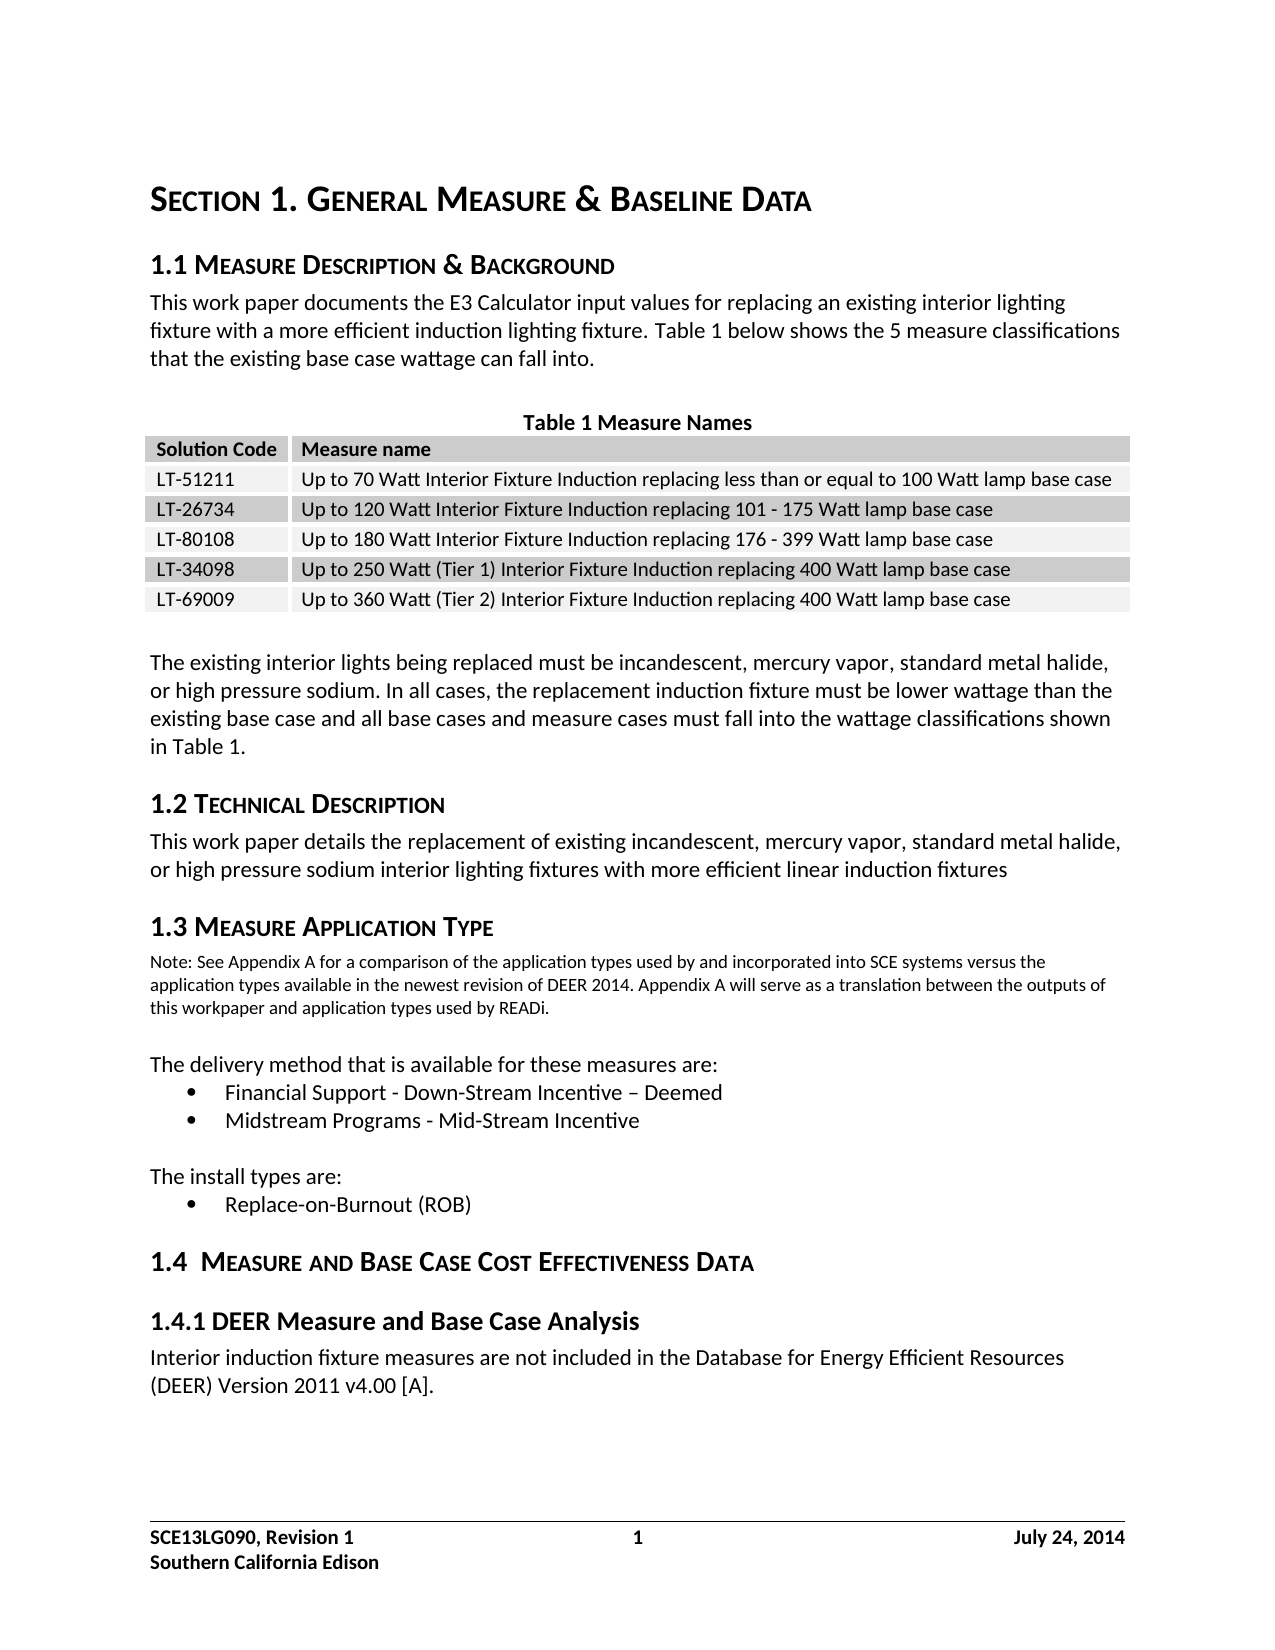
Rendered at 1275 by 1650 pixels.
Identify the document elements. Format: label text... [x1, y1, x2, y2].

table_cell Up to 70 Watt Interior Fixture Induction replacing less than or equal to 100 Watt lamp base case [292, 466, 1130, 492]
text The existing interior lights being replaced must be incandescent, mercury vapor, standard metal halide, or high pressure sodium. In all cases, the replacement induction fixture must be lower wattage than the existing base case and all base cases and measure cases must fall into the wattage classifications shown in Table 1. [150, 648, 1125, 761]
table_header Solution Code [145, 436, 288, 462]
table_cell Up to 120 Watt Interior Fixture Induction replacing 101 - 175 Watt lamp base case [292, 496, 1130, 522]
table_cell Up to 180 Watt Interior Fixture Induction replacing 176 - 399 Watt lamp base case [292, 527, 1130, 552]
table_cell LT-34098 [145, 557, 288, 582]
subtitle 1.4 Measure and Base Case Cost Effectiveness Data [150, 1243, 1125, 1279]
text Interior induction fixture measures are not included in the Database for Energy Efficient Resources (DEER) Version 2011 v4.00 [A]. [150, 1343, 1125, 1399]
list Replace-on-Burnout (ROB) [187, 1190, 1125, 1218]
text The install types are: [150, 1162, 1125, 1190]
text Table 1 Measure Names [150, 408, 1125, 436]
text The delivery method that is available for these measures are: [150, 1050, 1125, 1078]
subtitle Section 1. General Measure & Baseline Data [150, 175, 1125, 221]
subtitle 1.4.1 DEER Measure and Base Case Analysis [150, 1304, 1125, 1337]
list Midstream Programs - Mid-Stream Incentive [187, 1106, 1125, 1134]
table_cell LT-26734 [145, 496, 288, 522]
subtitle 1.1 Measure Description & Background [150, 246, 1125, 281]
table_cell LT-69009 [145, 587, 288, 612]
table_header Measure name [292, 436, 1130, 462]
table_cell LT-80108 [145, 527, 288, 552]
subtitle 1.2 Technical Description [150, 786, 1125, 821]
table_cell Up to 250 Watt (Tier 1) Interior Fixture Induction replacing 400 Watt lamp base case [292, 557, 1130, 582]
text This work paper details the replacement of existing incandescent, mercury vapor, standard metal halide, or high pressure sodium interior lighting fixtures with more efficient linear induction fixtures [150, 827, 1125, 883]
table_cell Up to 360 Watt (Tier 2) Interior Fixture Induction replacing 400 Watt lamp base case [292, 587, 1130, 612]
list Financial Support - Down-Stream Incentive – Deemed [187, 1078, 1125, 1106]
table_cell LT-51211 [145, 466, 288, 492]
text This work paper documents the E3 Calculator input values for replacing an existing interior lighting fixture with a more efficient induction lighting fixture. Table 1 below shows the 5 measure classifications that the existing base case wattage can fall into. [150, 288, 1125, 372]
text Note: See Appendix A for a comparison of the application types used by and incorporated into SCE systems versus the application types available in the newest revision of DEER 2014. Appendix A will serve as a translation between the outputs of this workpaper and application types used by READi. [150, 950, 1125, 1019]
subtitle 1.3 Measure Application Type [150, 908, 1125, 944]
